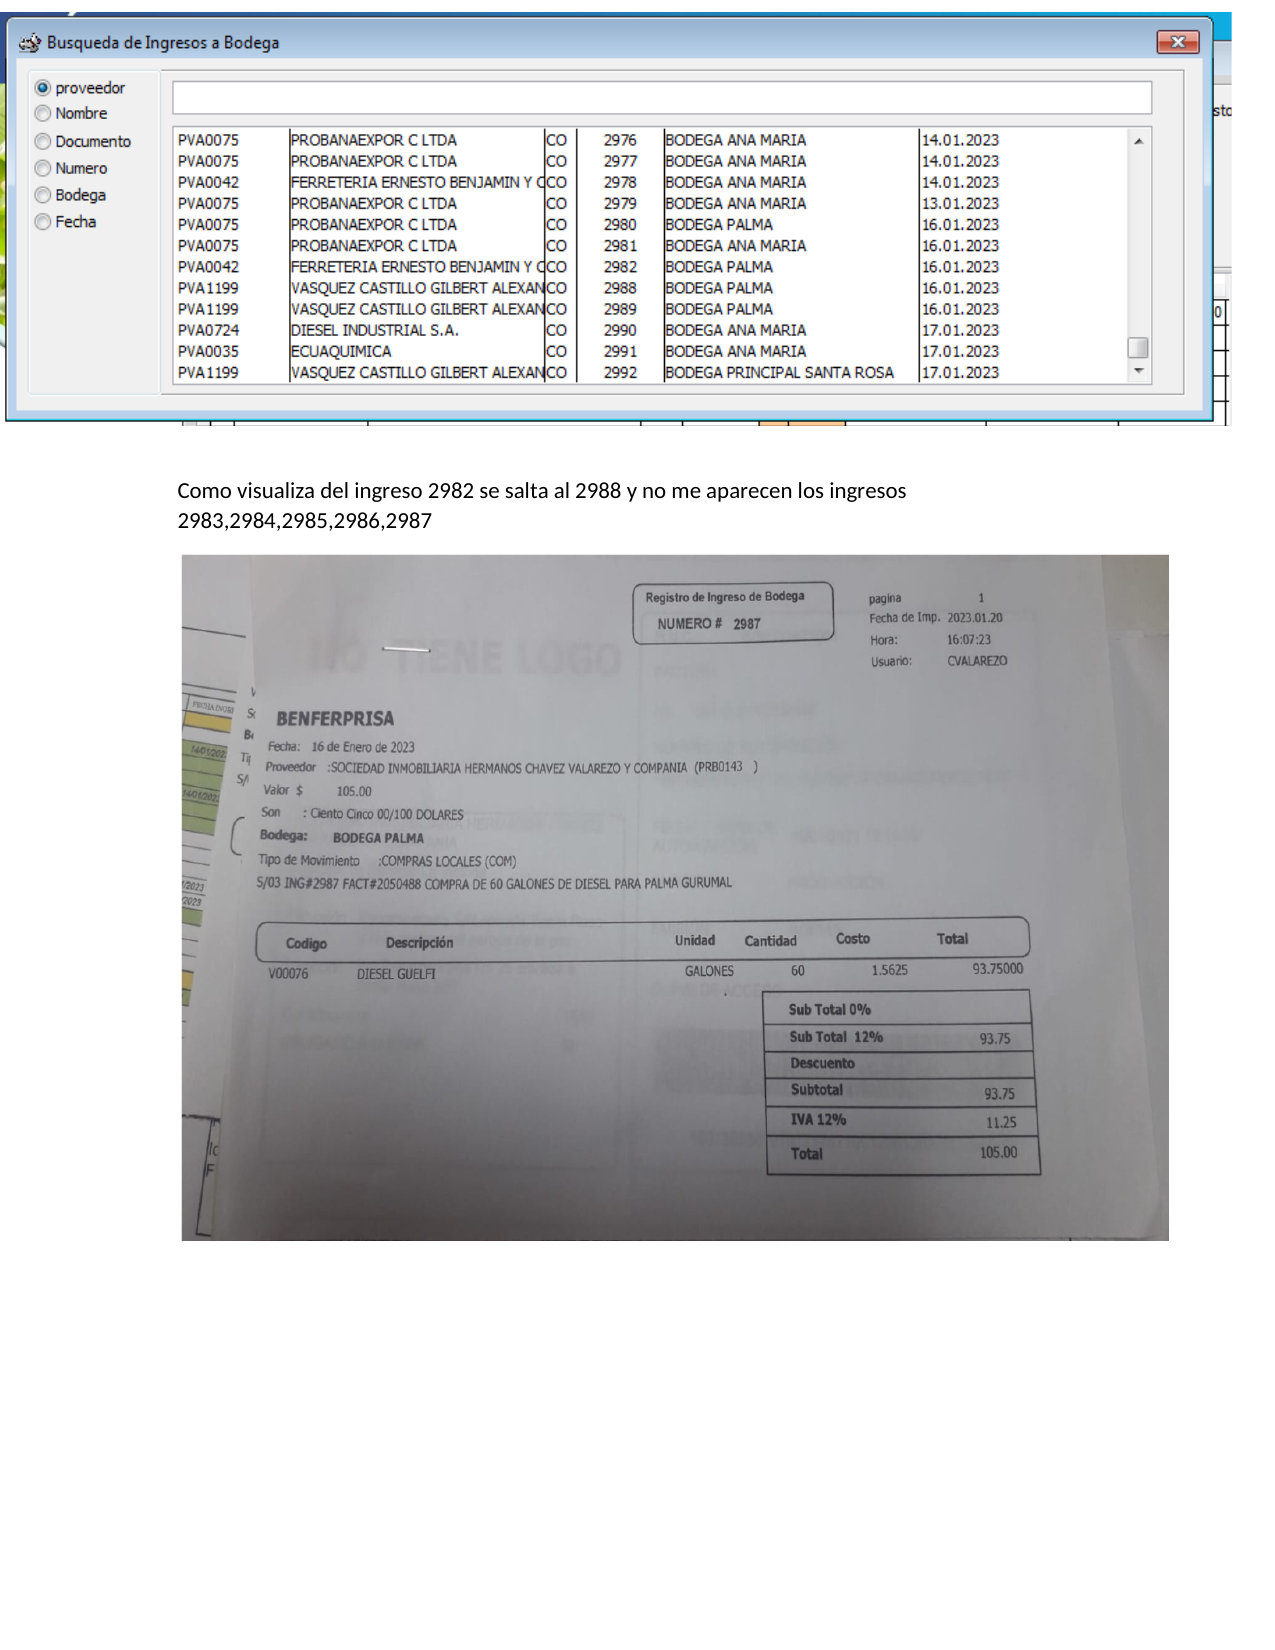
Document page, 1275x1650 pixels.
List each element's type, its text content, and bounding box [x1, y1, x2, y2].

picture [183, 555, 1168, 1240]
text Como visualiza del ingreso 2982 se salta al 2988 y no me aparecen los ingresos 2983,2984,2985,2986,2987 [177, 476, 1098, 534]
picture [0, 12, 1232, 426]
